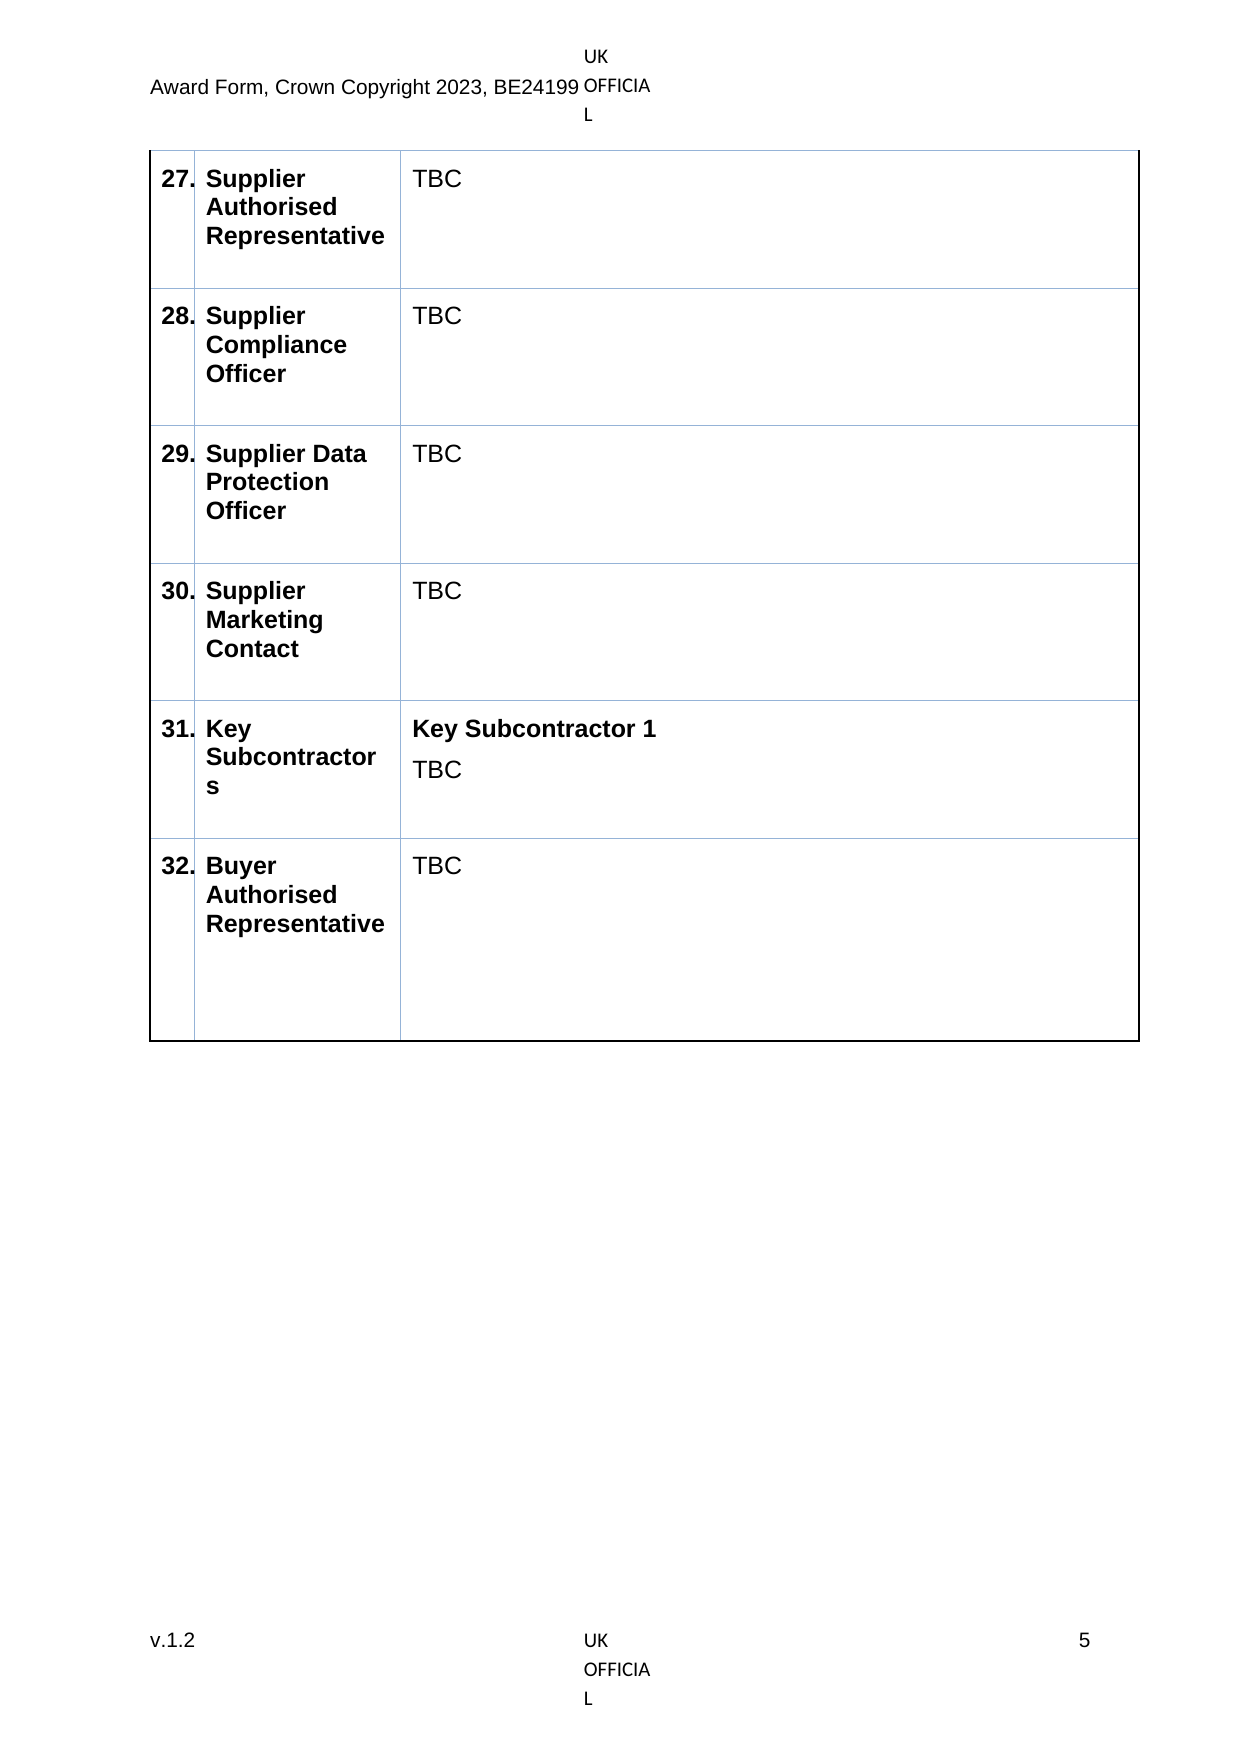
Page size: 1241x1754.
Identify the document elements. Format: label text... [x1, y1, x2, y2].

table_cell Supplier Data Protection Officer [195, 426, 400, 562]
table_cell TBC [401, 839, 1138, 1040]
table_cell [151, 564, 194, 700]
table_cell [151, 839, 194, 1040]
table_cell TBC [401, 564, 1138, 700]
table_cell Supplier Compliance Officer [195, 289, 400, 425]
table_cell [151, 151, 194, 287]
table_cell Buyer Authorised Representative [195, 839, 400, 1040]
table_cell TBC [401, 289, 1138, 425]
table_cell Supplier Authorised Representative [195, 151, 400, 287]
table_cell Supplier Marketing Contact [195, 564, 400, 700]
table_cell [151, 289, 194, 425]
table_cell [151, 426, 194, 562]
table_cell Key Subcontractors [195, 701, 400, 837]
table_cell Key Subcontractor 1 TBC [401, 701, 1138, 837]
table_cell TBC [401, 426, 1138, 562]
table_cell TBC [401, 151, 1138, 287]
table_cell [151, 701, 194, 837]
